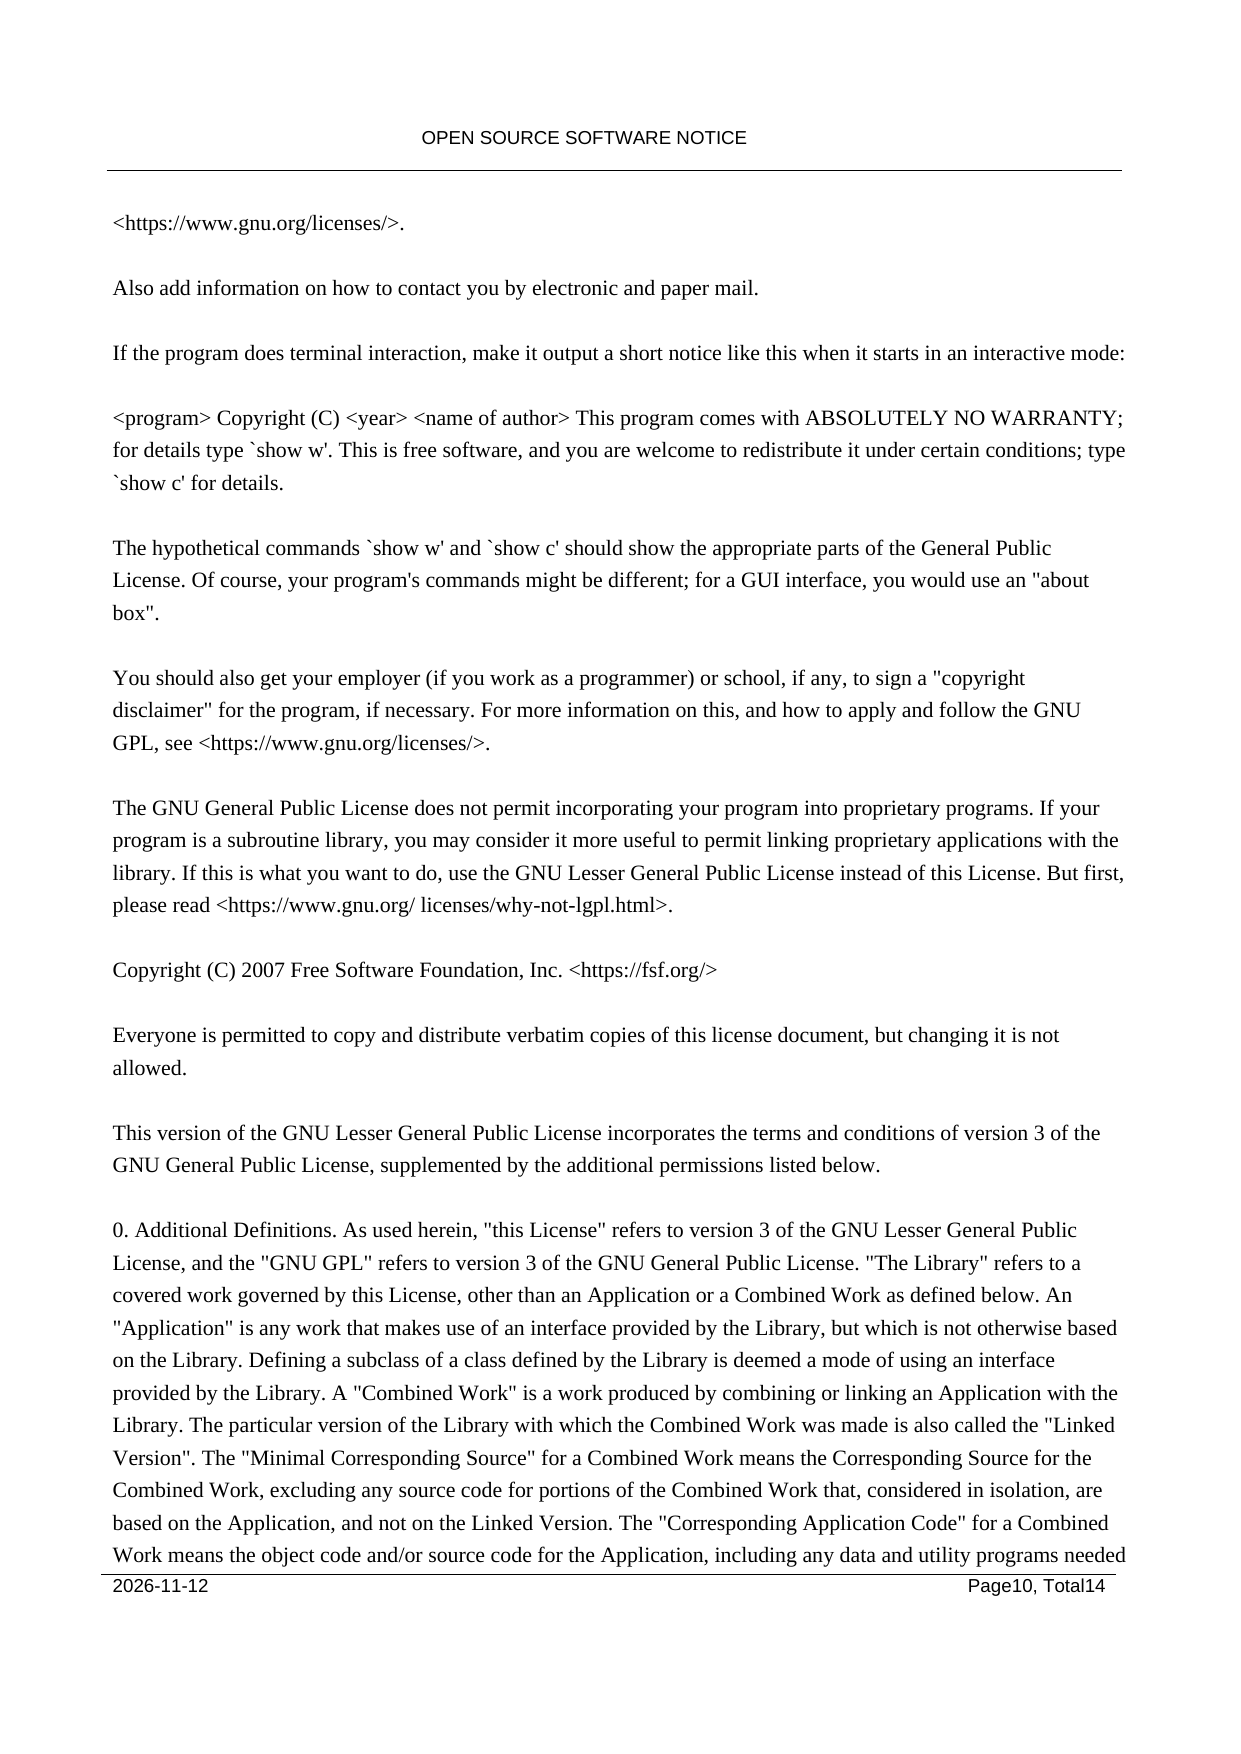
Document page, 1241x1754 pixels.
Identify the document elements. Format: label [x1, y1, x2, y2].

text [112, 206, 1128, 1571]
